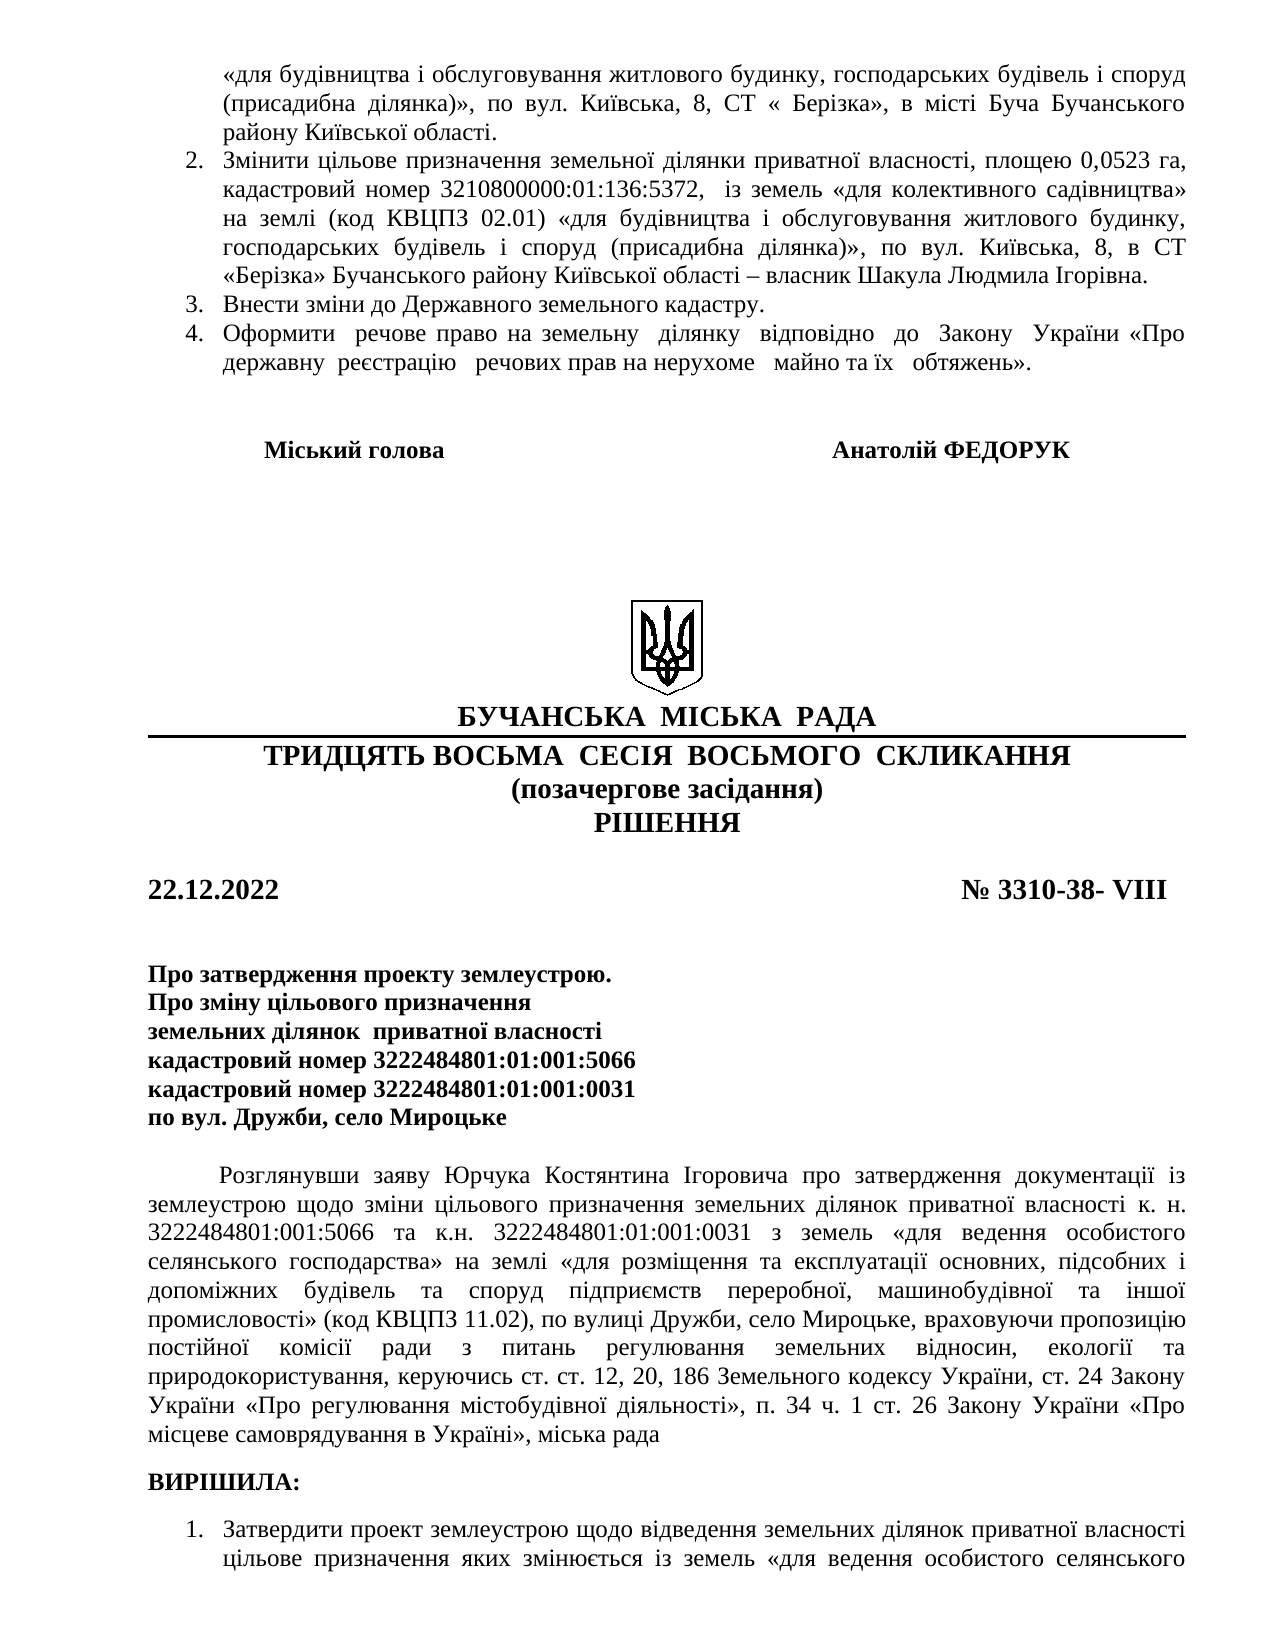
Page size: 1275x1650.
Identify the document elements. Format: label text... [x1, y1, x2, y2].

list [185, 59, 1186, 145]
text РІШЕННЯ [148, 805, 1186, 839]
list Змінити цільове призначення земельної ділянки приватної власності, площею 0,0523 га, кадастровий номер 3210800000:01:136:5372, із земель «для колективного садівництва» на землі (код КВЦПЗ 02.01) «для будівництва і обслуговування житлового будинку, господарських будівель і споруд (присадибна ділянка)», по вул. Київська, 8, в СТ «Берізка» Бучанського району Київської області – власник Шакула Людмила Ігорівна. [185, 145, 1186, 289]
text кадастровий номер 3222484801:01:001:0031 [148, 1074, 1186, 1102]
text земельних ділянок приватної власності [148, 1016, 1186, 1045]
text ТРИДЦЯТЬ ВОСЬМА СЕСІЯ ВОСЬМОГО СКЛИКАННЯ [148, 738, 1186, 772]
text кадастровий номер 3222484801:01:001:5066 [148, 1045, 1186, 1074]
text 22.12.2022 № 3310-38- VІІІ [148, 872, 1186, 906]
text по вул. Дружби, село Мироцьке [148, 1102, 1186, 1131]
text ВИРІШИЛА: [148, 1467, 1186, 1495]
list Внести зміни до Державного земельного кадастру. [185, 289, 1186, 318]
text Розглянувши заяву Юрчука Костянтина Ігоровича про затвердження документації із землеустрою щодо зміни цільового призначення земельних ділянок приватної власності к. н. 3222484801:001:5066 та к.н. 3222484801:01:001:0031 з земель «для ведення особистого селянського господарства» на землі «для розміщення та експлуатації основних, підсобних і допоміжних будівель та споруд підприємств переробної, машинобудівної та іншої промисловості» (код КВЦПЗ 11.02), по вулиці Дружби, село Мироцьке, враховуючи пропозицію постійної комісії ради з питань регулювання земельних відносин, екології та природокористування, керуючись ст. ст. 12, 20, 186 Земельного кодексу України, ст. 24 Закону України «Про регулювання містобудівної діяльності», п. 34 ч. 1 ст. 26 Закону України «Про місцеве самоврядування в Україні», міська рада [148, 1160, 1186, 1447]
text Міський голова Анатолій ФЕДОРУК [148, 435, 1186, 463]
text Про зміну цільового призначення [148, 987, 1186, 1016]
list Оформити речове право на земельну ділянку відповідно до Закону України «Про державну реєстрацію речових прав на нерухоме майно та їх обтяжень». [185, 318, 1186, 375]
text БУЧАНСЬКА МІСЬКА РАДА [148, 699, 1186, 735]
text (позачергове засідання) [148, 772, 1186, 805]
text Про затвердження проекту землеустрою. [148, 959, 1186, 987]
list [185, 1514, 1186, 1572]
